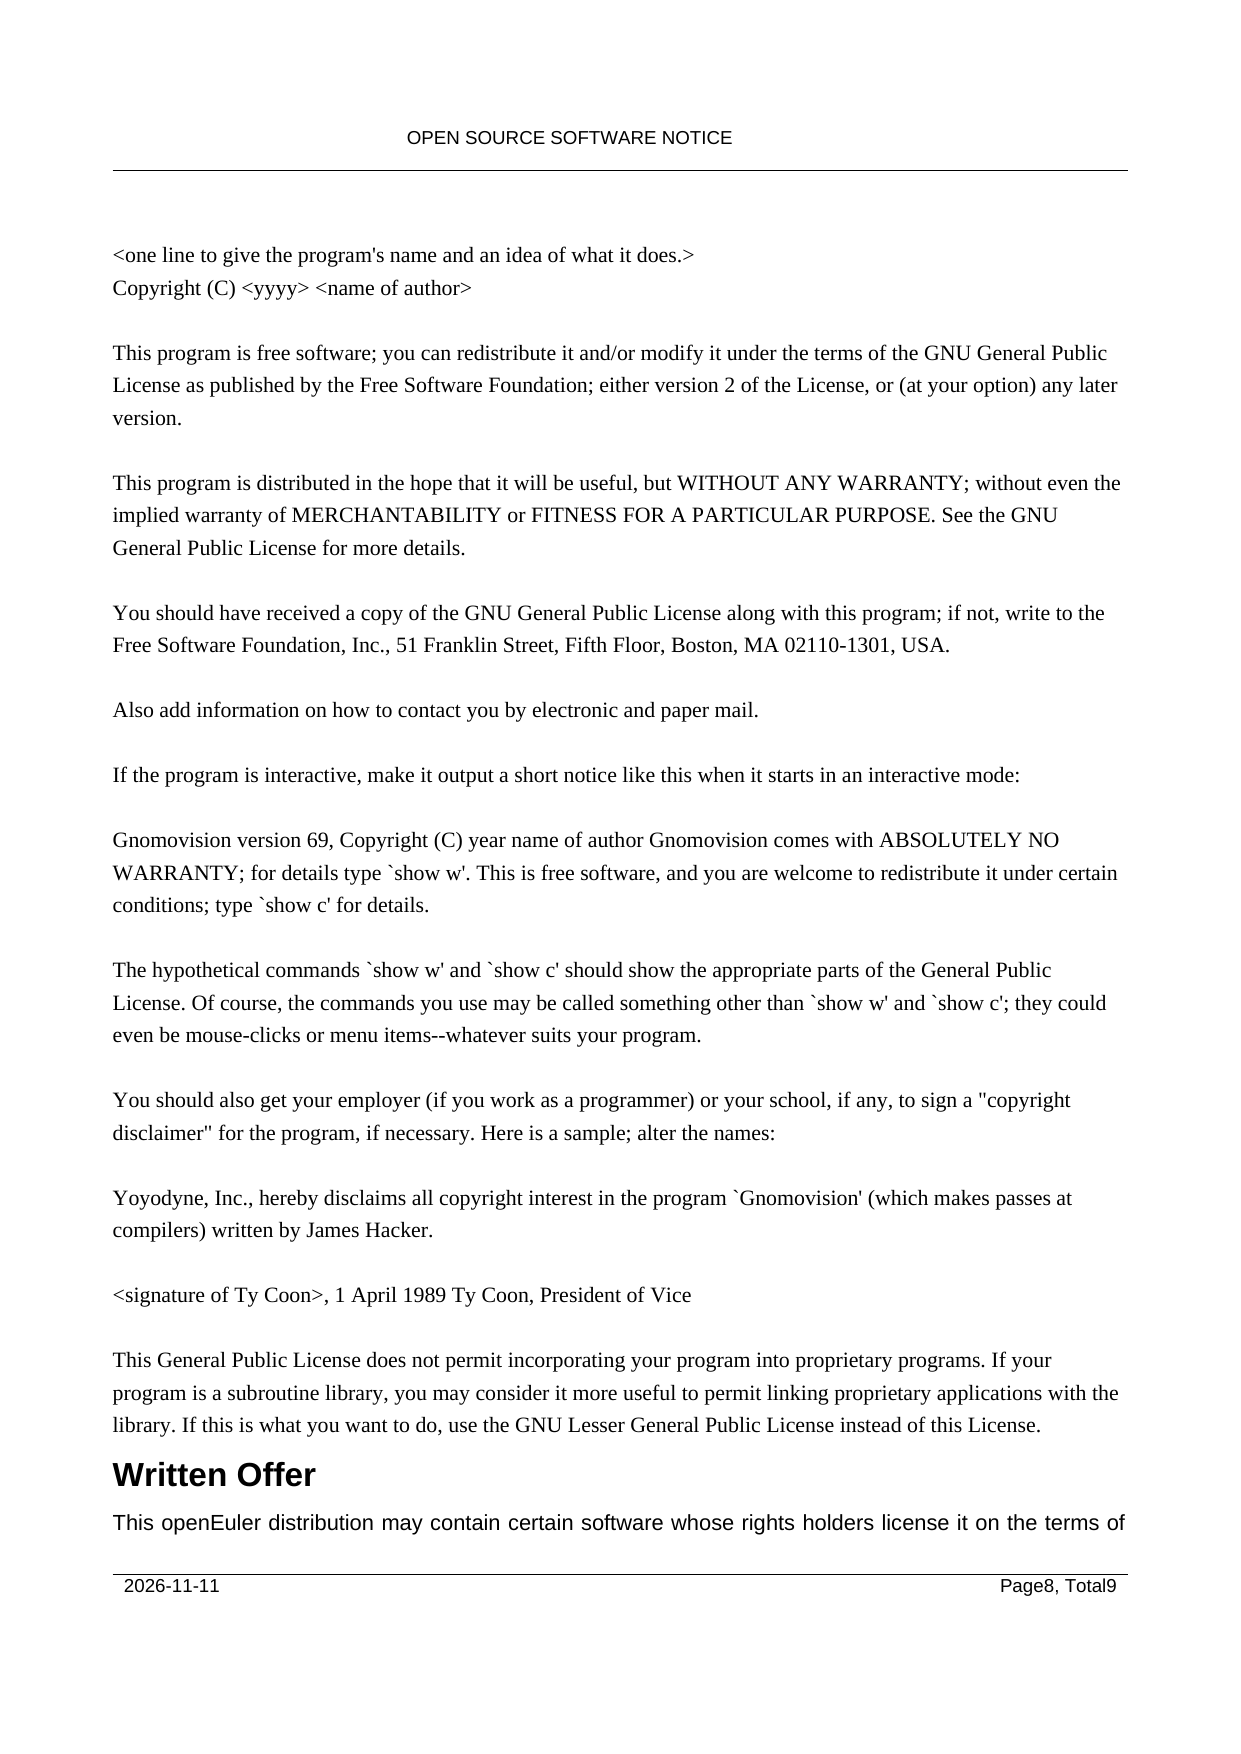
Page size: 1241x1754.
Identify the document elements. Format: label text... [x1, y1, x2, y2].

text Written Offer [112, 1441, 1128, 1506]
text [112, 206, 1128, 1441]
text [112, 1506, 1128, 1539]
